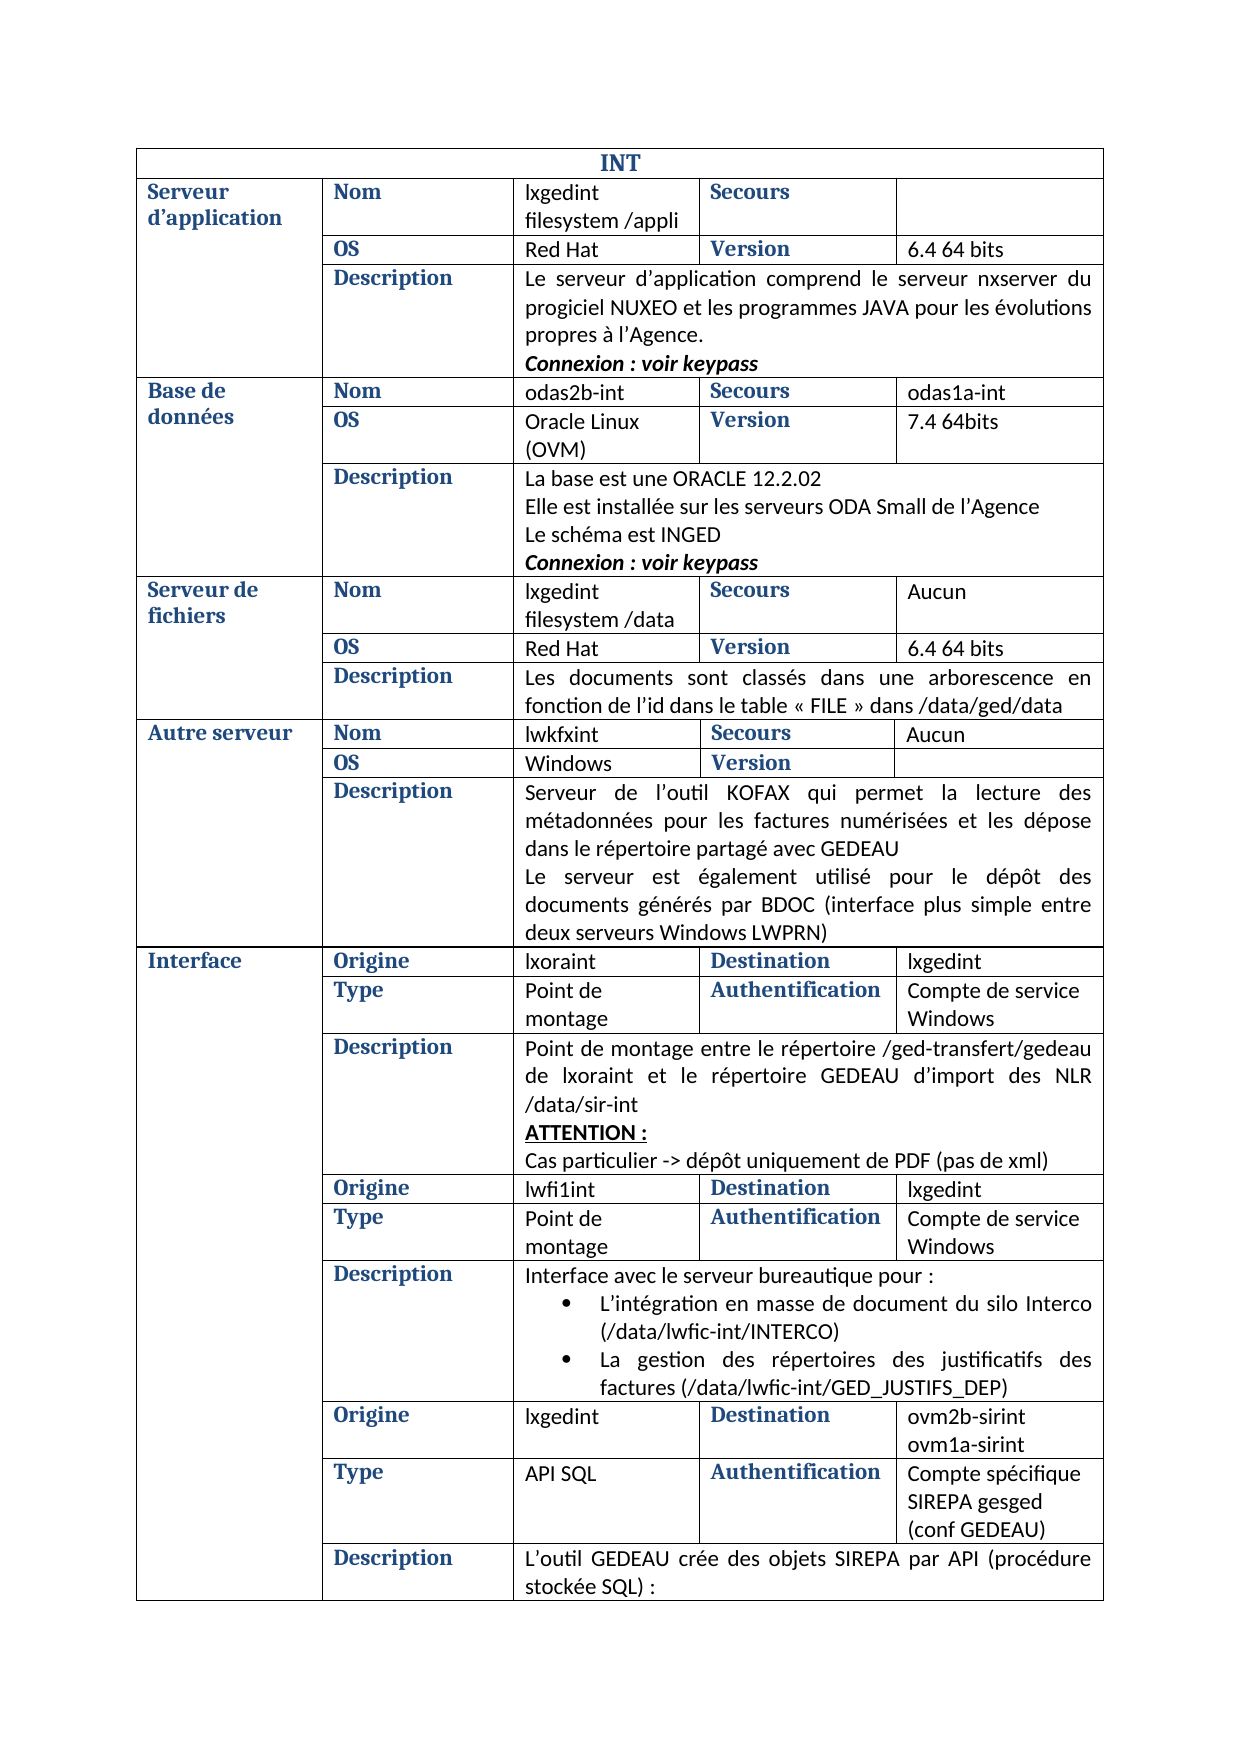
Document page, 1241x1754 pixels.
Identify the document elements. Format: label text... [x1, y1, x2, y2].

table_cell OS [323, 749, 513, 777]
table_cell 6.4 64 bits [897, 634, 1103, 662]
table_cell Secours [701, 720, 894, 748]
table_cell Type [323, 1204, 513, 1260]
table_cell Secours [700, 179, 896, 234]
table_cell Description [323, 265, 513, 377]
table_cell Version [700, 407, 896, 463]
table_cell Aucun [897, 577, 1103, 633]
table_cell 6.4 64 bits [897, 236, 1103, 263]
table_cell Destination [700, 1175, 896, 1203]
table_cell Point de montage entre le répertoire /ged-transfert/gedeau de lxoraint et le répertoire GEDEAU d’import des NLR /data/sir-int ATTENTION : Cas particulier -> dépôt uniquement de PDF (pas de xml) [514, 1034, 1103, 1174]
table_cell Autre serveur [137, 720, 322, 946]
table_cell Serveur de fichiers [137, 577, 322, 719]
table_cell Authentification [700, 1459, 896, 1543]
table_cell Version [700, 236, 896, 263]
table_cell API SQL [514, 1459, 699, 1543]
table_cell Compte spécifique SIREPA gesged (conf GEDEAU) [897, 1459, 1103, 1543]
table_cell 7.4 64bits [897, 407, 1103, 463]
table_cell Interface [137, 948, 322, 1600]
table_cell Secours [700, 577, 896, 633]
table_cell lxgedint filesystem /data [514, 577, 699, 633]
table_cell Base de données [137, 378, 322, 576]
table_cell lxgedint [897, 1175, 1103, 1203]
table_cell Windows [514, 749, 700, 777]
table_cell Aucun [895, 720, 1103, 748]
table_cell Version [701, 749, 894, 777]
table_cell Le serveur d’application comprend le serveur nxserver du progiciel NUXEO et les programmes JAVA pour les évolutions propres à l’Agence. Connexion : voir keypass [514, 265, 1103, 377]
table_cell Serveur d’application [137, 179, 322, 377]
table_cell Oracle Linux (OVM) [514, 407, 699, 463]
table_cell Interface avec le serveur bureautique pour : L’intégration en masse de document du silo Interco (/data/lwfic-int/INTERCO) La gestion des répertoires des justificatifs des factures (/data/lwfic-int/GED_JUSTIFS_DEP) [514, 1261, 1103, 1401]
table_cell ovm2b-sirint ovm1a-sirint [897, 1402, 1103, 1458]
table_cell La base est une ORACLE 12.2.02 Elle est installée sur les serveurs ODA Small de l’Agence Le schéma est INGED Connexion : voir keypass [514, 464, 1103, 576]
table_cell [897, 179, 1103, 234]
table_cell OS [323, 236, 513, 263]
table_cell lwfi1int [514, 1175, 699, 1203]
table_cell Authentification [700, 977, 896, 1033]
table_cell lxgedint [514, 1402, 699, 1458]
table_cell Origine [323, 1175, 513, 1203]
table_cell lwkfxint [514, 720, 700, 748]
table_cell lxoraint [514, 948, 699, 976]
table_cell lxgedint filesystem /appli [514, 179, 699, 234]
table_cell Authentification [700, 1204, 896, 1260]
table_header INT [137, 149, 1103, 177]
table_cell Point de montage [514, 977, 699, 1033]
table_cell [514, 1544, 1103, 1600]
table_cell Type [323, 977, 513, 1033]
table_cell Compte de service Windows [897, 977, 1103, 1033]
table_cell Description [323, 778, 513, 946]
table_cell Secours [700, 378, 896, 406]
table_cell Origine [323, 948, 513, 976]
table_cell Red Hat [514, 634, 699, 662]
table_cell Description [323, 1261, 513, 1401]
table_cell Serveur de l’outil KOFAX qui permet la lecture des métadonnées pour les factures numérisées et les dépose dans le répertoire partagé avec GEDEAU Le serveur est également utilisé pour le dépôt des documents générés par BDOC (interface plus simple entre deux serveurs Windows LWPRN) [514, 778, 1103, 946]
table_cell Nom [323, 179, 513, 234]
table_cell Nom [323, 577, 513, 633]
table_cell Type [323, 1459, 513, 1543]
table_cell Red Hat [514, 236, 699, 263]
table_cell Version [700, 634, 896, 662]
table_cell Les documents sont classés dans une arborescence en fonction de l’id dans le table « FILE » dans /data/ged/data [514, 663, 1103, 719]
table_cell Description [323, 464, 513, 576]
table_cell Origine [323, 1402, 513, 1458]
table_cell Nom [323, 720, 513, 748]
table_cell Point de montage [514, 1204, 699, 1260]
table_cell OS [323, 634, 513, 662]
table_cell OS [323, 407, 513, 463]
table_cell Destination [700, 948, 896, 976]
table_cell [895, 749, 1103, 777]
table_cell lxgedint [897, 948, 1103, 976]
table_cell Description [323, 1034, 513, 1174]
table_cell odas2b-int [514, 378, 699, 406]
table_cell Destination [700, 1402, 896, 1458]
table_cell odas1a-int [897, 378, 1103, 406]
table_cell Nom [323, 378, 513, 406]
table_cell Compte de service Windows [897, 1204, 1103, 1260]
table_cell Description [323, 1544, 513, 1600]
table_cell Description [323, 663, 513, 719]
